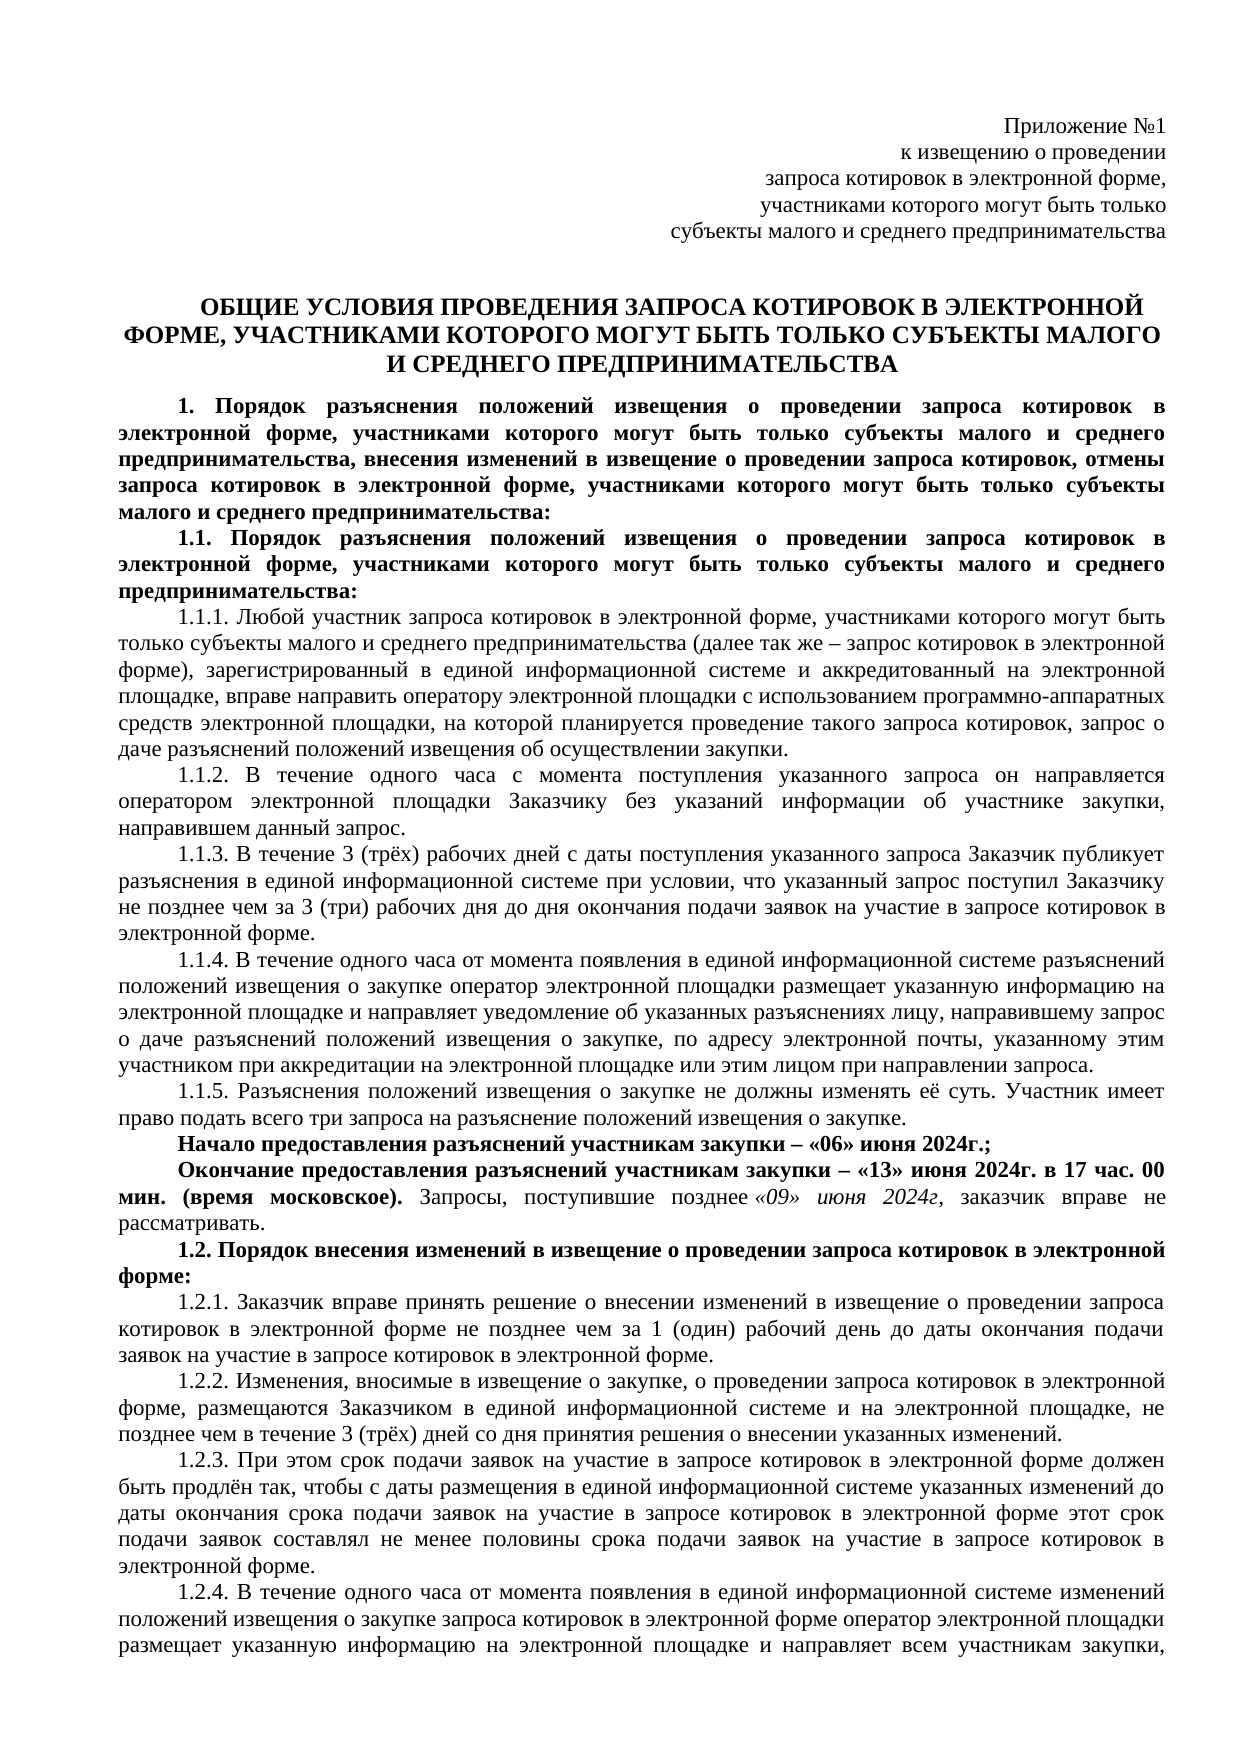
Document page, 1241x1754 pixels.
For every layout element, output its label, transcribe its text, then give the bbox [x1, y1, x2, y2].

text 1.1. Порядок разъяснения положений извещения о проведении запроса котировок в электронной форме, участниками которого могут быть только субъекты малого и среднего предпринимательства: [118, 524, 1167, 603]
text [118, 1578, 1167, 1657]
text Окончание предоставления разъяснений участникам закупки – «13» июня 2024г. в 17 час. 00 мин. (время московское). Запросы, поступившие позднее «09» июня 2024г, заказчик вправе не рассматривать. [118, 1157, 1167, 1236]
text 1.1.5. Разъяснения положений извещения о закупке не должны изменять её суть. Участник имеет право подать всего три запроса на разъяснение положений извещения о закупке. [118, 1077, 1167, 1130]
text 1. Порядок разъяснения положений извещения о проведении запроса котировок в электронной форме, участниками которого могут быть только субъекты малого и среднего предпринимательства, внесения изменений в извещение о проведении запроса котировок, отмены запроса котировок в электронной форме, участниками которого могут быть только субъекты малого и среднего предпринимательства: [118, 392, 1167, 524]
text 1.1.1. Любой участник запроса котировок в электронной форме, участниками которого могут быть только субъекты малого и среднего предпринимательства (далее так же – запрос котировок в электронной форме), зарегистрированный в единой информационной системе и аккредитованный на электронной площадке, вправе направить оператору электронной площадки с использованием программно-аппаратных средств электронной площадки, на которой планируется проведение такого запроса котировок, запрос о даче разъяснений положений извещения об осуществлении закупки. [118, 603, 1167, 761]
text Начало предоставления разъяснений участникам закупки – «06» июня 2024г.; [118, 1130, 1167, 1157]
text 1.2. Порядок внесения изменений в извещение о проведении запроса котировок в электронной форме: [118, 1236, 1167, 1288]
text субъекты малого и среднего предпринимательства [118, 217, 1167, 243]
text ОБЩИЕ УСЛОВИЯ ПРОВЕДЕНИЯ ЗАПРОСА КОТИРОВОК В ЭЛЕКТРОННОЙ ФОРМЕ, УЧАСТНИКАМИ КОТОРОГО МОГУТ БЫТЬ ТОЛЬКО СУБЪЕКТЫ МАЛОГО И СРЕДНЕГО ПРЕДПРИНИМАТЕЛЬСТВА [118, 292, 1167, 378]
text Приложение №1 [118, 112, 1167, 138]
text 1.2.3. При этом срок подачи заявок на участие в запросе котировок в электронной форме должен быть продлён так, чтобы с даты размещения в единой информационной системе указанных изменений до даты окончания срока подачи заявок на участие в запросе котировок в электронной форме этот срок подачи заявок составлял не менее половины срока подачи заявок на участие в запросе котировок в электронной форме. [118, 1446, 1167, 1578]
text участниками которого могут быть только [118, 191, 1167, 217]
text к извещению о проведении [118, 138, 1167, 164]
text 1.1.3. В течение 3 (трёх) рабочих дней с даты поступления указанного запроса Заказчик публикует разъяснения в единой информационной системе при условии, что указанный запрос поступил Заказчику не позднее чем за 3 (три) рабочих дня до дня окончания подачи заявок на участие в запросе котировок в электронной форме. [118, 840, 1167, 946]
text запроса котировок в электронной форме, [118, 164, 1167, 191]
text 1.1.4. В течение одного часа от момента появления в единой информационной системе разъяснений положений извещения о закупке оператор электронной площадки размещает указанную информацию на электронной площадке и направляет уведомление об указанных разъяснениях лицу, направившему запрос о даче разъяснений положений извещения о закупке, по адресу электронной почты, указанному этим участником при аккредитации на электронной площадке или этим лицом при направлении запроса. [118, 946, 1167, 1077]
text 1.2.1. Заказчик вправе принять решение о внесении изменений в извещение о проведении запроса котировок в электронной форме не позднее чем за 1 (один) рабочий день до даты окончания подачи заявок на участие в запросе котировок в электронной форме. [118, 1288, 1167, 1367]
text 1.2.2. Изменения, вносимые в извещение о закупке, о проведении запроса котировок в электронной форме, размещаются Заказчиком в единой информационной системе и на электронной площадке, не позднее чем в течение 3 (трёх) дней со дня принятия решения о внесении указанных изменений. [118, 1367, 1167, 1446]
text 1.1.2. В течение одного часа с момента поступления указанного запроса он направляется оператором электронной площадки Заказчику без указаний информации об участнике закупки, направившем данный запрос. [118, 761, 1167, 840]
